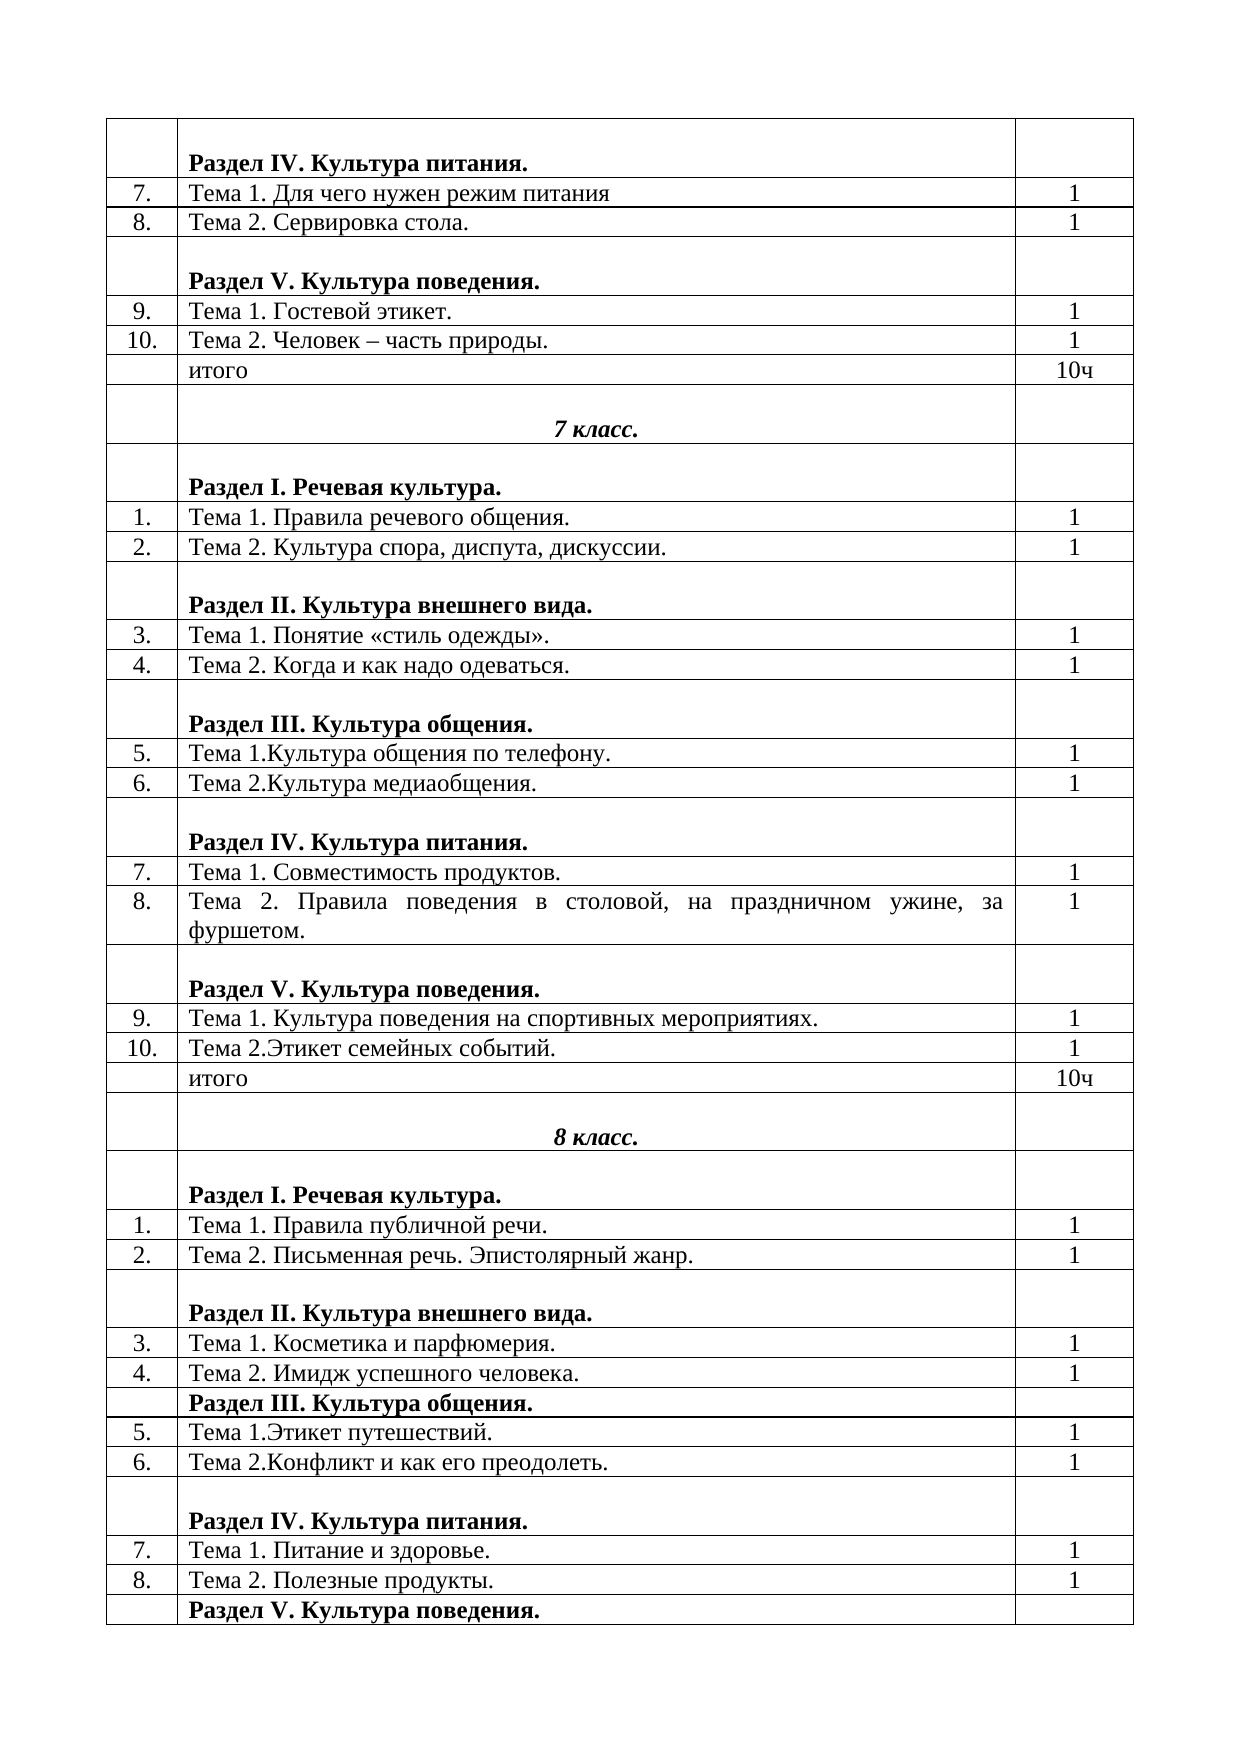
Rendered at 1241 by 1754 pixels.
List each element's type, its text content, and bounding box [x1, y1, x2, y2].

table_cell 1 [1016, 1033, 1133, 1062]
table_cell [107, 1151, 177, 1209]
table_cell 1 [1016, 1358, 1133, 1387]
table_cell [1016, 1477, 1133, 1534]
table_cell Раздел II. Культура внешнего вида. [178, 562, 1015, 619]
table_cell [1016, 945, 1133, 1002]
table_cell [1016, 1151, 1133, 1209]
table_cell Раздел IV. Культура питания. [178, 798, 1015, 856]
table_cell 2. [107, 1240, 177, 1268]
table_cell 1 [1016, 502, 1133, 531]
table_cell 8. [107, 1565, 177, 1594]
table_cell 8. [107, 208, 177, 236]
table_cell 1 [1016, 1328, 1133, 1357]
table_cell Раздел I. Речевая культура. [178, 1151, 1015, 1209]
table_cell 4. [107, 650, 177, 679]
table_cell [1016, 1595, 1133, 1624]
table_cell 7 класс. [178, 385, 1015, 443]
table_cell Тема 1.Этикет путешествий. [178, 1418, 1015, 1446]
table_cell Тема 1. Правила речевого общения. [178, 502, 1015, 531]
table_cell Тема 1. Косметика и парфюмерия. [178, 1328, 1015, 1357]
table_cell итого [178, 1063, 1015, 1092]
table_cell [1016, 444, 1133, 501]
table_cell 1. [107, 502, 177, 531]
table_cell 1 [1016, 857, 1133, 885]
table_cell 1 [1016, 1210, 1133, 1239]
table_cell [107, 355, 177, 384]
table_cell 7. [107, 1536, 177, 1564]
table_cell [107, 1093, 177, 1150]
table_cell 1 [1016, 296, 1133, 324]
table_cell [107, 119, 177, 177]
table_cell [107, 1270, 177, 1327]
table_cell Тема 2. Имидж успешного человека. [178, 1358, 1015, 1387]
table_cell 9. [107, 296, 177, 324]
table_cell 10. [107, 326, 177, 354]
table_cell 1 [1016, 620, 1133, 649]
table_cell [1016, 1093, 1133, 1150]
table_cell [107, 444, 177, 501]
table_cell [107, 1063, 177, 1092]
table_cell 1 [1016, 1004, 1133, 1032]
table_cell Тема 1. Питание и здоровье. [178, 1536, 1015, 1564]
table_cell 7. [107, 178, 177, 206]
table_cell 5. [107, 1418, 177, 1446]
table_cell Тема 2. Сервировка стола. [178, 208, 1015, 236]
table_cell Тема 2.Этикет семейных событий. [178, 1033, 1015, 1062]
table_cell Раздел III. Культура общения. [178, 680, 1015, 737]
table_cell [1016, 680, 1133, 737]
table_cell [1016, 237, 1133, 295]
table_cell 1 [1016, 768, 1133, 797]
table_cell [107, 1595, 177, 1624]
table_cell Тема 2. Когда и как надо одеваться. [178, 650, 1015, 679]
table_cell [107, 1388, 177, 1416]
table_cell [107, 680, 177, 737]
table_cell Тема 1. Понятие «стиль одежды». [178, 620, 1015, 649]
table_cell 8. [107, 886, 177, 944]
table_cell [1016, 1388, 1133, 1416]
table_cell 1 [1016, 532, 1133, 561]
table_cell 1 [1016, 886, 1133, 944]
table_cell 1 [1016, 178, 1133, 206]
table_cell Раздел V. Культура поведения. [178, 945, 1015, 1002]
table_cell 3. [107, 1328, 177, 1357]
table_cell 1 [1016, 1536, 1133, 1564]
table_cell 4. [107, 1358, 177, 1387]
table_cell 6. [107, 768, 177, 797]
table_cell 7. [107, 857, 177, 885]
table_cell Раздел II. Культура внешнего вида. [178, 1270, 1015, 1327]
table_cell 2. [107, 532, 177, 561]
table_cell Тема 1.Культура общения по телефону. [178, 739, 1015, 767]
table_cell Тема 2.Конфликт и как его преодолеть. [178, 1447, 1015, 1476]
table_cell Тема 1. Правила публичной речи. [178, 1210, 1015, 1239]
table_cell [107, 798, 177, 856]
table_cell [1016, 119, 1133, 177]
table_cell 5. [107, 739, 177, 767]
table_cell [107, 237, 177, 295]
table_cell 10ч [1016, 1063, 1133, 1092]
table_cell 1 [1016, 650, 1133, 679]
table_cell Раздел IV. Культура питания. [178, 119, 1015, 177]
table_cell Тема 2. Письменная речь. Эпистолярный жанр. [178, 1240, 1015, 1268]
table_cell 10ч [1016, 355, 1133, 384]
table_cell 10. [107, 1033, 177, 1062]
table_cell Раздел IV. Культура питания. [178, 1477, 1015, 1534]
table_cell [107, 562, 177, 619]
table_cell 1. [107, 1210, 177, 1239]
table_cell Тема 2. Полезные продукты. [178, 1565, 1015, 1594]
table_cell [1016, 1270, 1133, 1327]
table_cell [107, 385, 177, 443]
table_cell 1 [1016, 1418, 1133, 1446]
table_cell 1 [1016, 326, 1133, 354]
table_cell итого [178, 355, 1015, 384]
table_cell Раздел I. Речевая культура. [178, 444, 1015, 501]
table_cell Тема 2.Культура медиаобщения. [178, 768, 1015, 797]
table_cell Раздел V. Культура поведения. [178, 1595, 1015, 1624]
table_cell 6. [107, 1447, 177, 1476]
table_cell [1016, 385, 1133, 443]
table_cell 3. [107, 620, 177, 649]
table_cell 1 [1016, 739, 1133, 767]
table_cell Тема 2. Культура спора, диспута, дискуссии. [178, 532, 1015, 561]
table_cell 9. [107, 1004, 177, 1032]
table_cell Раздел III. Культура общения. [178, 1388, 1015, 1416]
table_cell [107, 1477, 177, 1534]
table_cell 1 [1016, 1447, 1133, 1476]
table_cell 1 [1016, 208, 1133, 236]
table_cell Тема 1. Для чего нужен режим питания [178, 178, 1015, 206]
table_cell [1016, 562, 1133, 619]
table_cell Тема 1. Культура поведения на спортивных мероприятиях. [178, 1004, 1015, 1032]
table_cell 8 класс. [178, 1093, 1015, 1150]
table_cell Тема 2. Правила поведения в столовой, на праздничном ужине, за фуршетом. [178, 886, 1015, 944]
table_cell Тема 1. Гостевой этикет. [178, 296, 1015, 324]
table_cell Тема 1. Совместимость продуктов. [178, 857, 1015, 885]
table_cell Тема 2. Человек – часть природы. [178, 326, 1015, 354]
table_cell 1 [1016, 1240, 1133, 1268]
table_cell [1016, 798, 1133, 856]
table_cell 1 [1016, 1565, 1133, 1594]
table_cell Раздел V. Культура поведения. [178, 237, 1015, 295]
table_cell [107, 945, 177, 1002]
